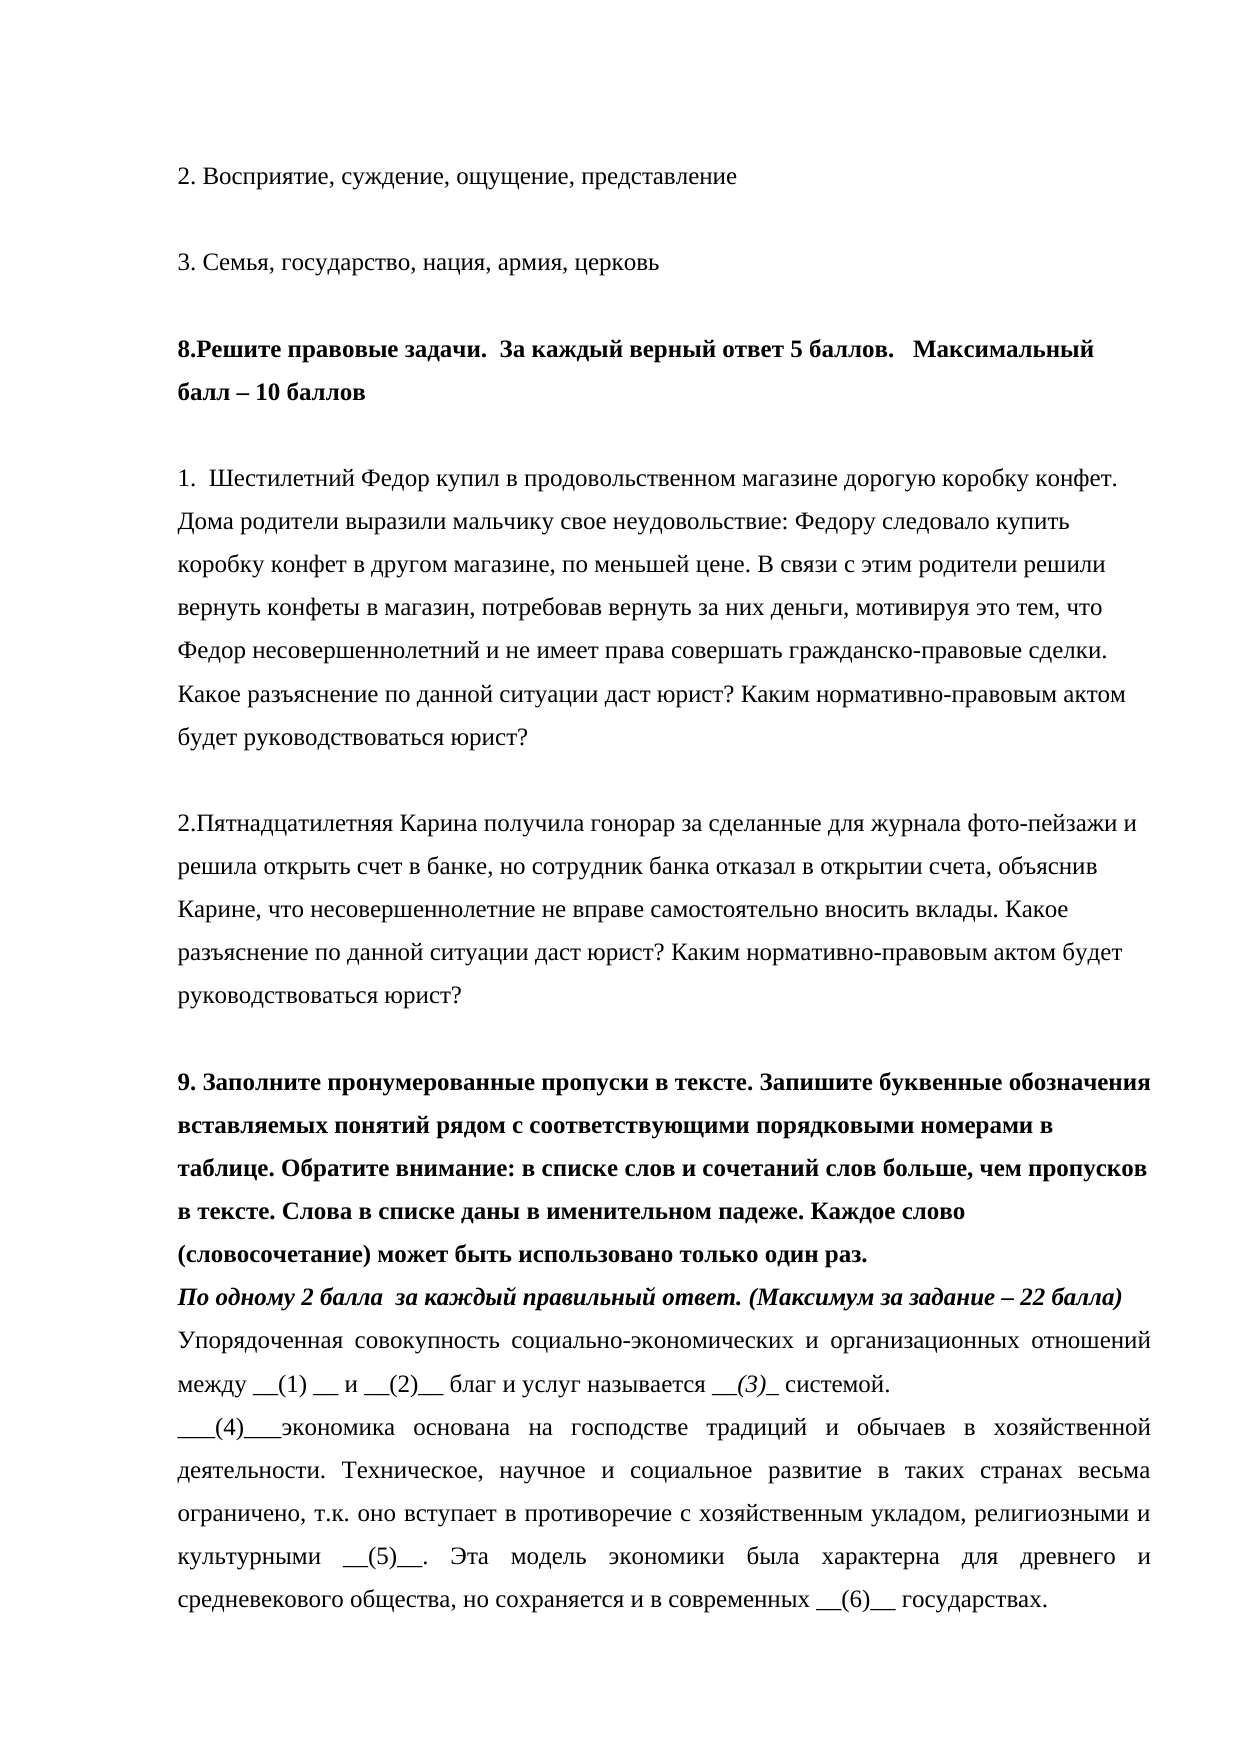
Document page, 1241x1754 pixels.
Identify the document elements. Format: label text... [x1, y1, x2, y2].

text 2. Восприятие, суждение, ощущение, представление [177, 161, 1152, 190]
text Упорядоченная совокупность социально-экономических и организационных отношений между __(1) __ и __(2)__ благ и услуг называется __(3)_ системой. [177, 1326, 1152, 1397]
text 3. Семья, государство, нация, армия, церковь [177, 247, 1152, 276]
text 2.Пятнадцатилетняя Карина получила гонорар за сделанные для журнала фото-пейзажи и решила открыть счет в банке, но сотрудник банка отказал в открытии счета, объяснив Карине, что несовершеннолетние не вправе самостоятельно вносить вклады. Какое разъяснение по данной ситуации даст юрист? Каким нормативно-правовым актом будет руководствоваться юрист? [177, 808, 1152, 1009]
text 9. Заполните пронумерованные пропуски в тексте. Запишите буквенные обозначения вставляемых понятий рядом с соответствующими порядковыми номерами в таблице. Обратите внимание: в списке слов и сочетаний слов больше, чем пропусков в тексте. Слова в списке даны в именительном падеже. Каждое слово (словосочетание) может быть использовано только один раз. [177, 1067, 1152, 1268]
text 8.Решите правовые задачи. За каждый верный ответ 5 баллов. Максимальный балл – 10 баллов [177, 334, 1152, 406]
text По одному 2 балла за каждый правильный ответ. (Максимум за задание – 22 балла) [177, 1282, 1152, 1311]
text 1. Шестилетний Федор купил в продовольственном магазине дорогую коробку конфет. Дома родители выразили мальчику свое неудовольствие: Федору следовало купить коробку конфет в другом магазине, по меньшей цене. В связи с этим родители решили вернуть конфеты в магазин, потребовав вернуть за них деньги, мотивируя это тем, что Федор несовершеннолетний и не имеет права совершать гражданско-правовые сделки. Какое разъяснение по данной ситуации даст юрист? Каким нормативно-правовым актом будет руководствоваться юрист? [177, 463, 1152, 751]
text ___(4)___экономика основана на господстве традиций и обычаев в хозяйственной деятельности. Техническое, научное и социальное развитие в таких странах весьма ограничено, т.к. оно вступает в противоречие с хозяйственным укладом, религиозными и культурными __(5)__. Эта модель экономики была характерна для древнего и средневекового общества, но сохраняется и в современных __(6)__ государствах. [177, 1412, 1152, 1613]
